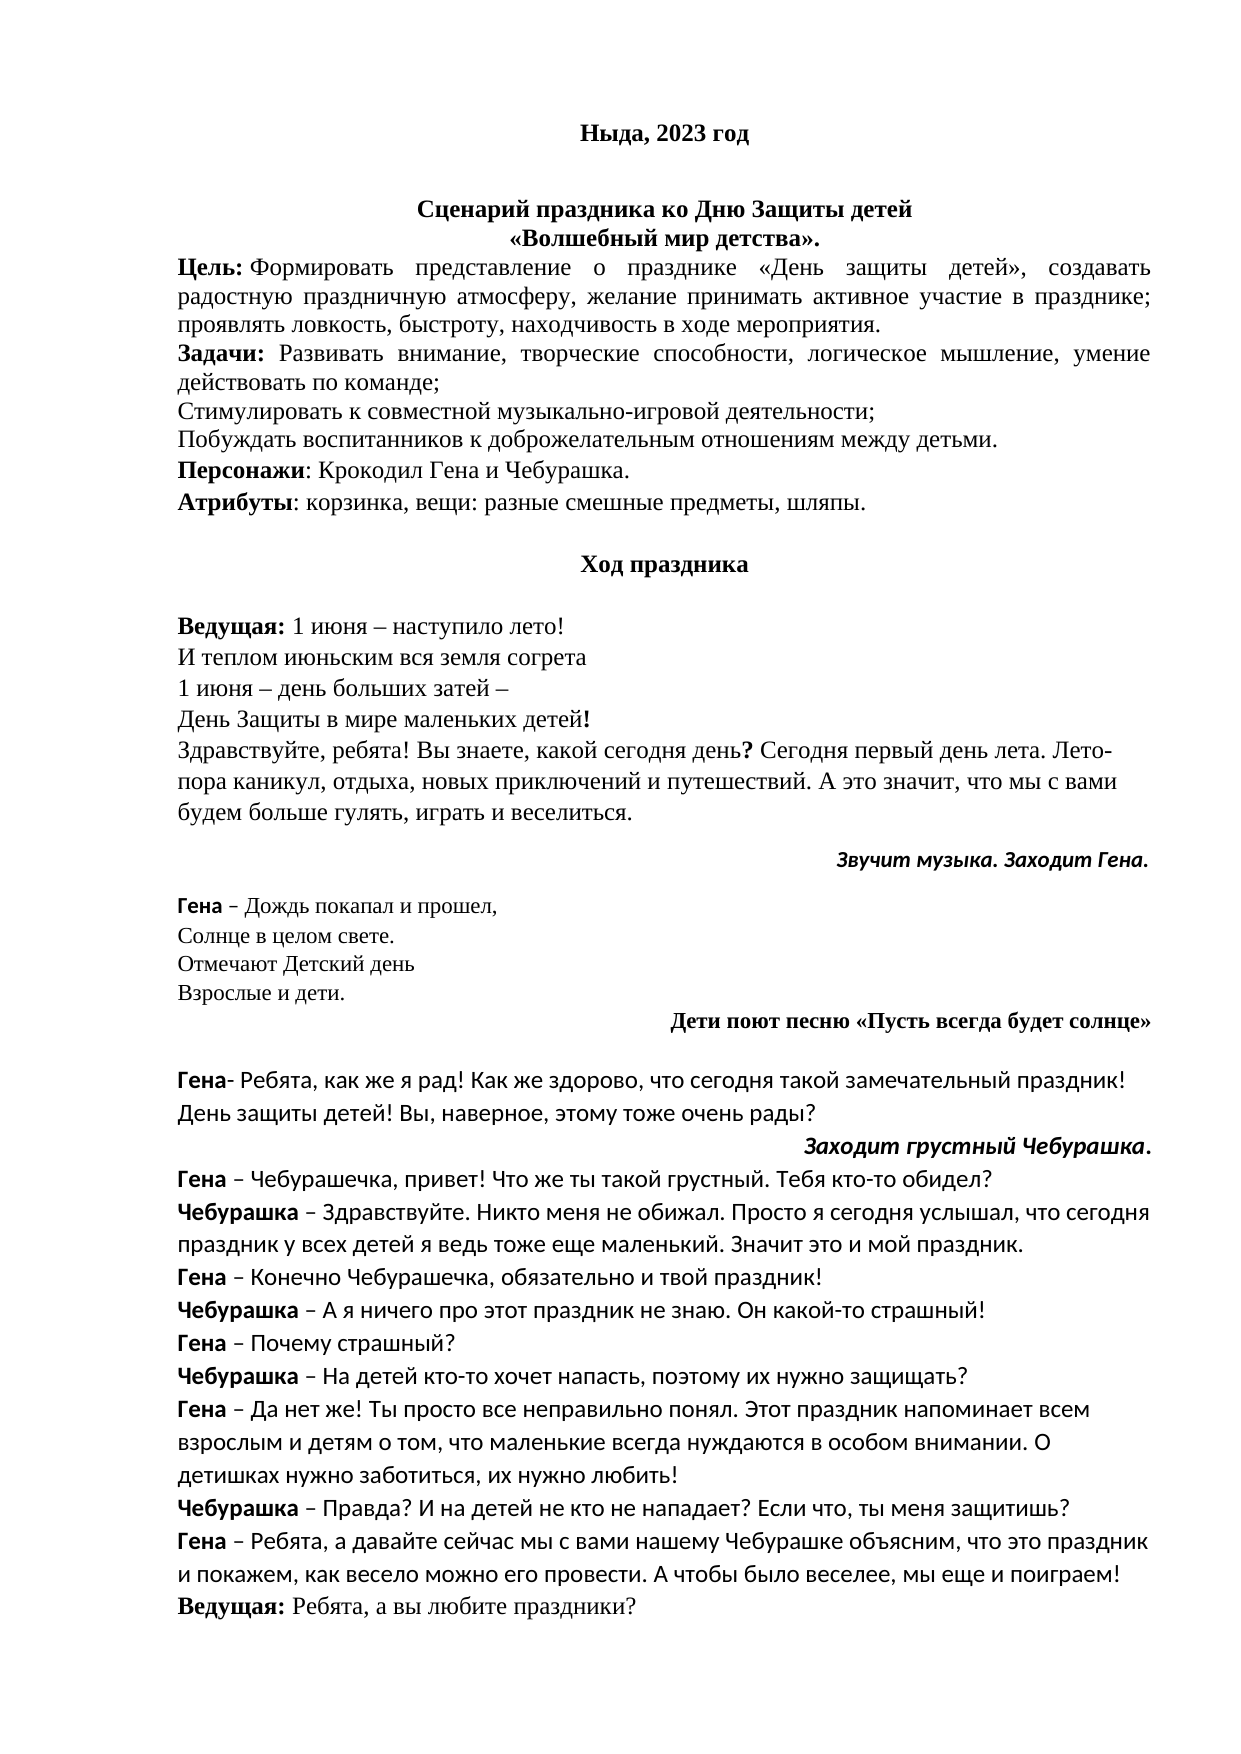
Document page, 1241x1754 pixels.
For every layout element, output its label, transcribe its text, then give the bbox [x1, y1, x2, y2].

text Чебурашка – Правда? И на детей не кто не нападает? Если что, ты меня защитишь? [177, 1492, 1152, 1522]
text Звучит музыка. Заходит Гена. [177, 845, 1152, 873]
text Цель: Формировать представление о празднике «День защиты детей», создавать радостную праздничную атмосферу, желание принимать активное участие в празднике; проявлять ловкость, быстроту, находчивость в ходе мероприятия. [177, 252, 1152, 338]
text Гена – Почему страшный? [177, 1327, 1152, 1358]
text Здравствуйте, ребята! Вы знаете, какой сегодня день? Сегодня первый день лета. Лето- пора каникул, отдыха, новых приключений и путешествий. А это значит, что мы с вами будем больше гулять, играть и веселиться. [177, 735, 1152, 826]
text Гена – Дождь покапал и прошел, [177, 892, 1152, 920]
text Ведущая: 1 июня – наступило лето! [177, 611, 1152, 639]
text Побуждать воспитанников к доброжелательным отношениям между детьми. [177, 424, 1152, 453]
text 1 июня – день больших затей – [177, 673, 1152, 702]
text Атрибуты: корзинка, вещи: разные смешные предметы, шляпы. [177, 487, 1152, 515]
text Персонажи: Крокодил Гена и Чебурашка. [177, 456, 1152, 484]
text Ход праздника [177, 549, 1152, 577]
text Чебурашка – На детей кто-то хочет напасть, поэтому их нужно защищать? [177, 1360, 1152, 1391]
text Ныда, 2023 год [177, 118, 1152, 147]
text Дети поют песню «Пусть всегда будет солнце» [177, 1007, 1152, 1033]
text Сценарий праздника ко Дню Защиты детей [177, 194, 1152, 223]
text Гена – Ребята, а давайте сейчас мы с вами нашему Чебурашке объясним, что это праздник и покажем, как весело можно его провести. А чтобы было веселее, мы еще и поиграем! [177, 1525, 1152, 1588]
text Чебурашка – Здравствуйте. Никто меня не обижал. Просто я сегодня услышал, что сегодня праздник у всех детей я ведь тоже еще маленький. Значит это и мой праздник. [177, 1196, 1152, 1259]
text Отмечают Детский день [177, 950, 1152, 977]
text Заходит грустный Чебурашка. [177, 1130, 1152, 1160]
text Гена- Ребята, как же я рад! Как же здорово, что сегодня такой замечательный праздник! День защиты детей! Вы, наверное, этому тоже очень рады? [177, 1064, 1152, 1127]
text Взрослые и дети. [177, 979, 1152, 1005]
text «Волшебный мир детства». [177, 223, 1152, 252]
text Чебурашка – А я ничего про этот праздник не знаю. Он какой-то страшный! [177, 1294, 1152, 1325]
text И теплом июньским вся земля согрета [177, 642, 1152, 671]
text Гена – Конечно Чебурашечка, обязательно и твой праздник! [177, 1262, 1152, 1292]
text Солнце в целом свете. [177, 922, 1152, 948]
text Гена – Чебурашечка, привет! Что же ты такой грустный. Тебя кто-то обидел? [177, 1163, 1152, 1193]
text Стимулировать к совместной музыкально-игровой деятельности; [177, 396, 1152, 424]
text Ведущая: Ребята, а вы любите праздники? [177, 1591, 1152, 1619]
text Гена – Да нет же! Ты просто все неправильно понял. Этот праздник напоминает всем взрослым и детям о том, что маленькие всегда нуждаются в особом внимании. О детишках нужно заботиться, их нужно любить! [177, 1393, 1152, 1489]
text Задачи: Развивать внимание, творческие способности, логическое мышление, умение действовать по команде; [177, 338, 1152, 396]
text День Защиты в мире маленьких детей! [177, 704, 1152, 733]
